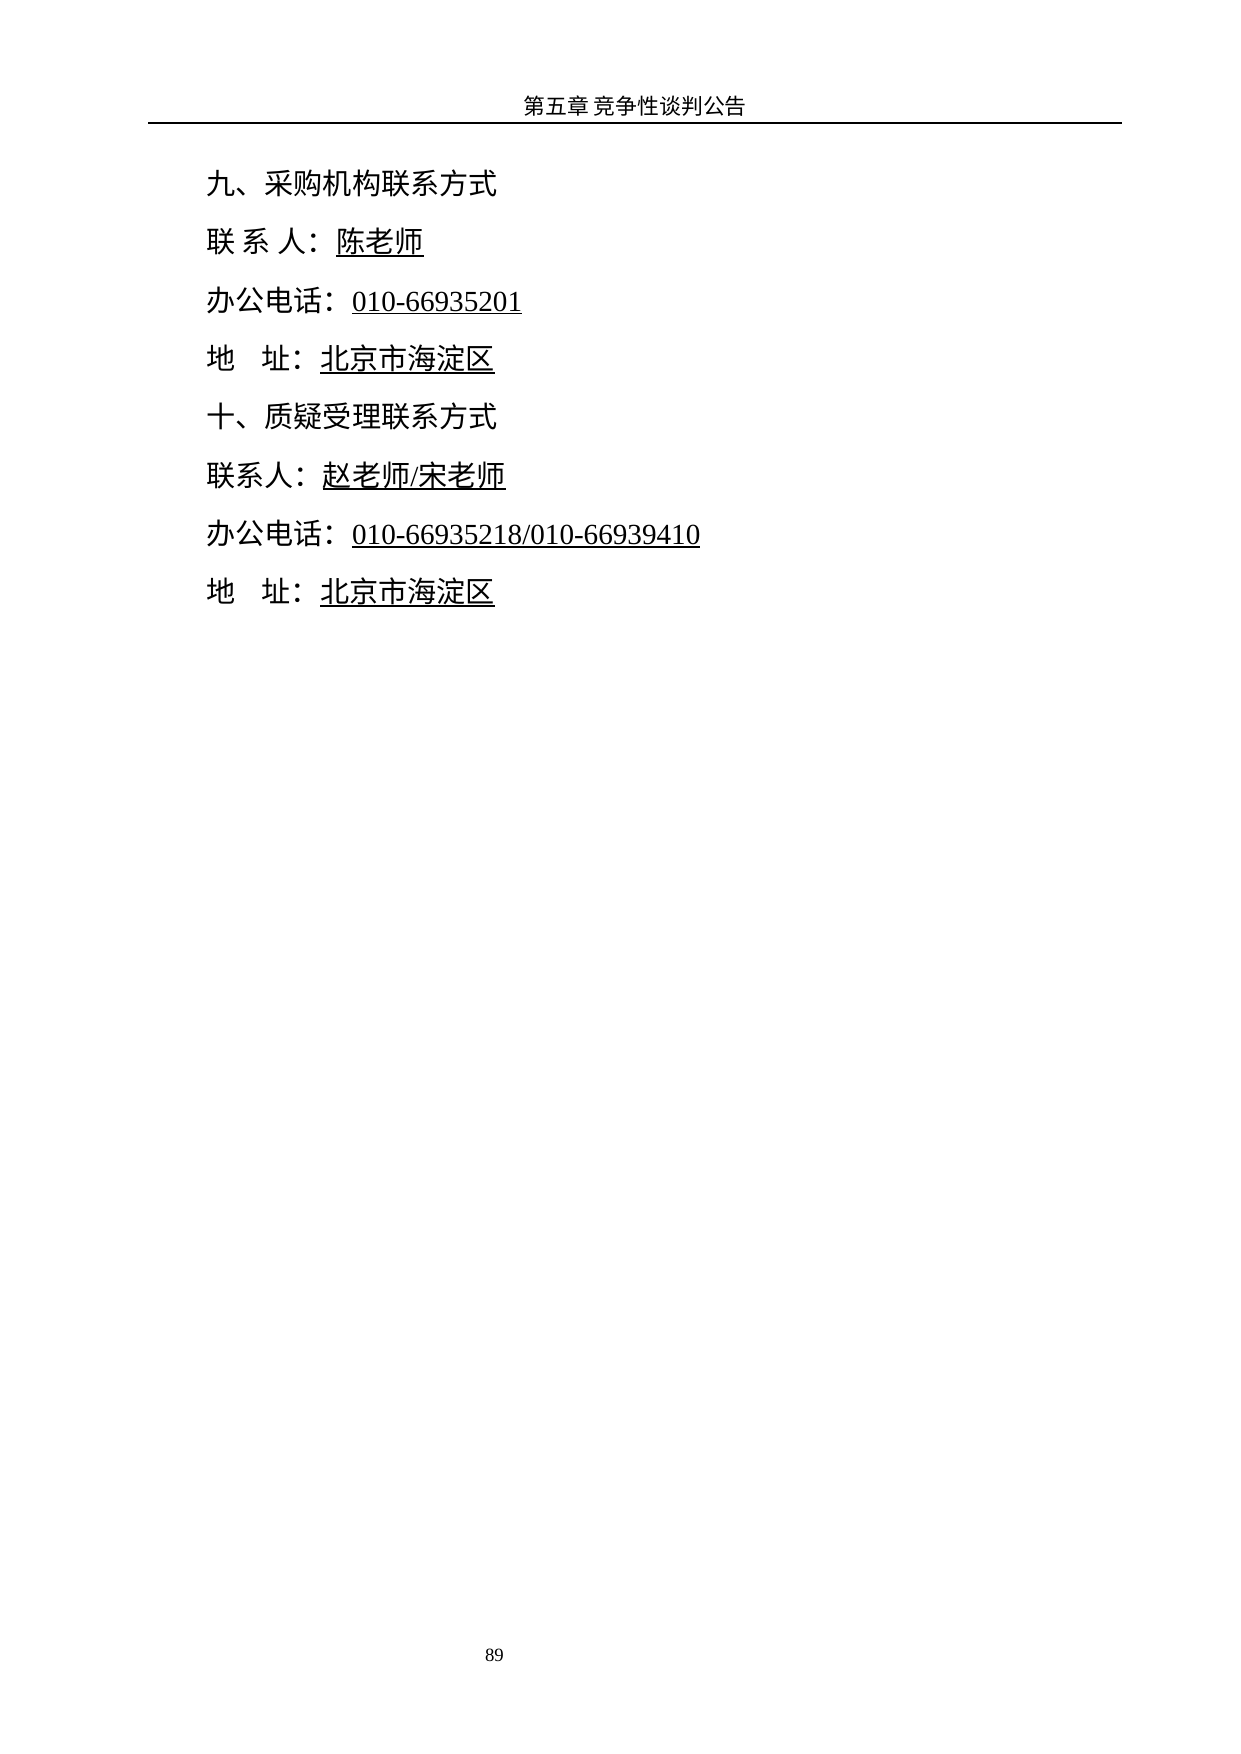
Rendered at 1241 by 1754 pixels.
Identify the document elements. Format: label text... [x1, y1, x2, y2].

list 十、质疑受理联系方式 [148, 381, 1122, 439]
list 九、采购机构联系方式 [148, 148, 1122, 206]
text 联 系 人：陈老师 [148, 206, 1122, 264]
text 地 址：北京市海淀区 [148, 323, 1122, 381]
text 地 址：北京市海淀区 [148, 556, 1122, 614]
text 办公电话：010-66935201 [148, 264, 1122, 323]
text 联系人：赵老师/宋老师 [148, 439, 1122, 498]
text 办公电话：010-66935218/010-66939410 [148, 498, 1122, 556]
